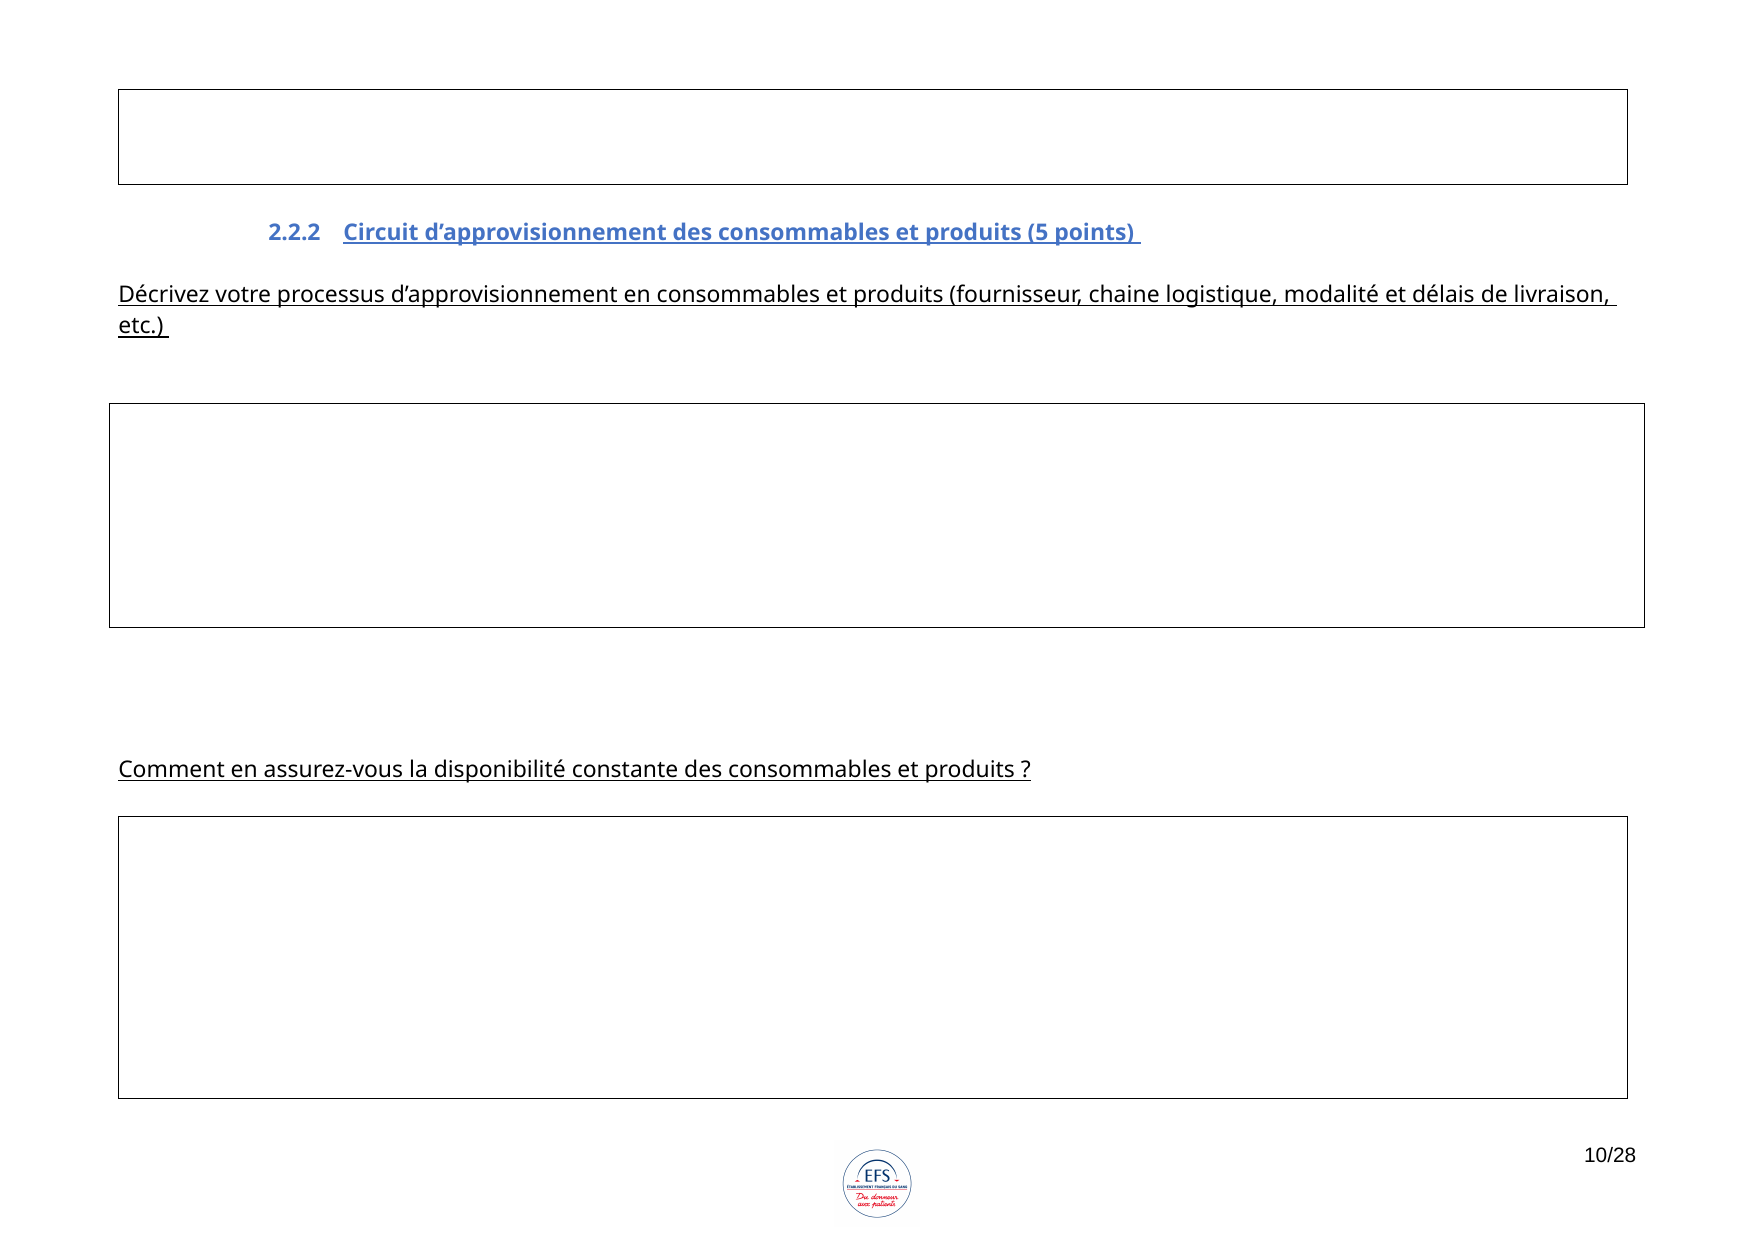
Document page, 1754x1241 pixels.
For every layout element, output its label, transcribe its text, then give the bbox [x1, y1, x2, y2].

picture [833, 1140, 921, 1227]
text Décrivez votre processus d’approvisionnement en consommables et produits (fournisseur, chaine logistique, modalité et délais de livraison, etc.) [118, 278, 1636, 341]
list Circuit d’approvisionnement des consommables et produits (5 points) [268, 216, 1636, 247]
text Comment en assurez-vous la disponibilité constante des consommables et produits ? [118, 753, 1636, 784]
table_header [119, 817, 1627, 1098]
table_header [119, 90, 1627, 183]
